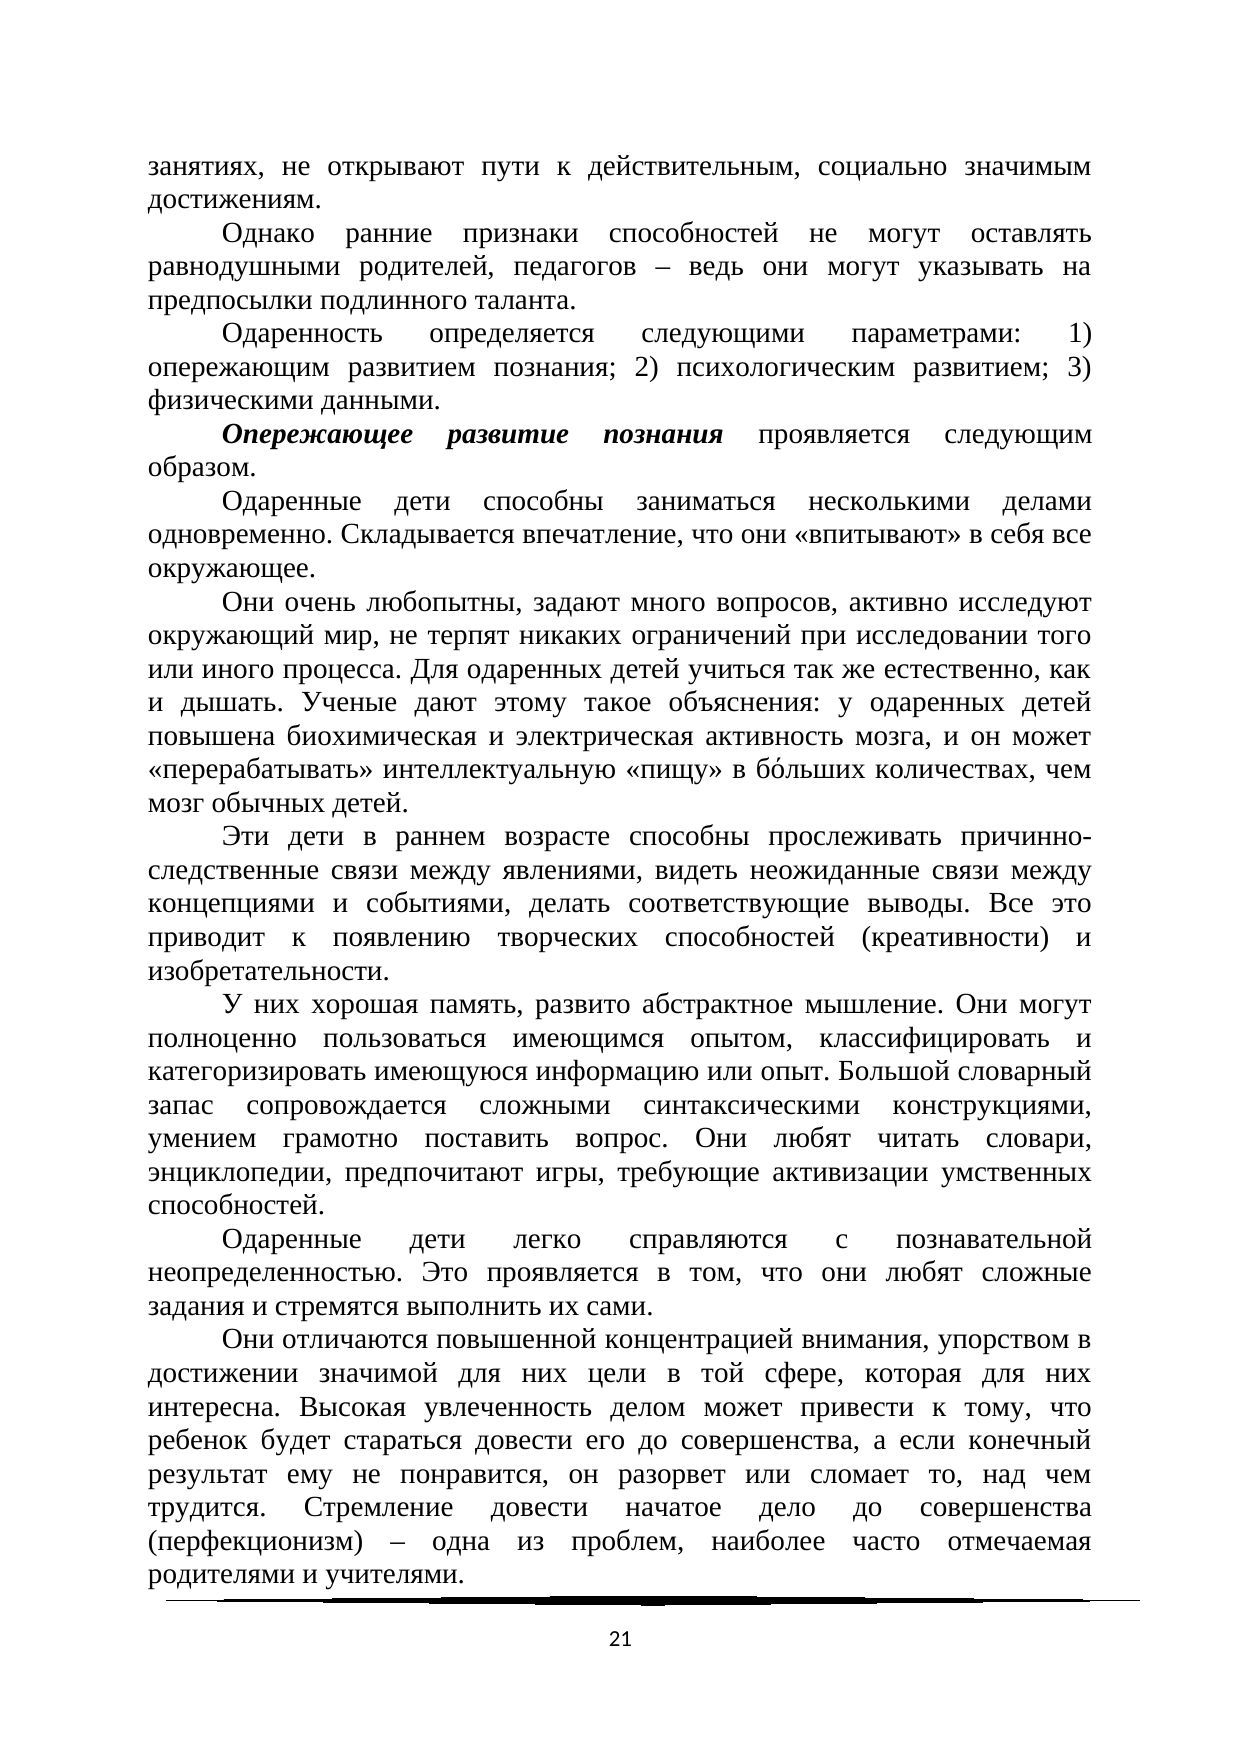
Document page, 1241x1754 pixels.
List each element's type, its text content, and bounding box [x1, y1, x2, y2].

text У них хорошая память, развито абстрактное мышление. Они могут полноценно пользоваться имеющимся опытом, классифицировать и категоризировать имеющуюся информацию или опыт. Большой словарный запас сопровождается сложными синтаксическими конструкциями, умением грамотно поставить вопрос. Они любят читать словари, энциклопедии, предпочитают игры, требующие активизации умственных способностей. [148, 986, 1092, 1221]
text Одаренные дети легко справляются с познавательной неопределенностью. Это проявляется в том, что они любят сложные задания и стремятся выполнить их сами. [148, 1221, 1092, 1322]
text Они очень любопытны, задают много вопросов, активно исследуют окружающий мир, не терпят никаких ограничений при исследовании того или иного процесса. Для одаренных детей учиться так же естественно, как и дышать. Ученые дают этому такое объяснения: у одаренных детей повышена биохимическая и электрическая активность мозга, и он может «перерабатывать» интеллектуальную «пищу» в бόльших количествах, чем мозг обычных детей. [148, 584, 1092, 818]
text Они отличаются повышенной концентрацией внимания, упорством в достижении значимой для них цели в той сфере, которая для них интересна. Высокая увлеченность делом может привести к тому, что ребенок будет стараться довести его до совершенства, а если конечный результат ему не понравится, он разорвет или сломает то, над чем трудится. Стремление довести начатое дело до совершенства (перфекционизм) – одна из проблем, наиболее часто отмечаемая родителями и учителями. [148, 1322, 1092, 1590]
text Одаренные дети способны заниматься несколькими делами одновременно. Складывается впечатление, что они «впитывают» в себя все окружающее. [148, 483, 1092, 584]
text Эти дети в раннем возрасте способны прослеживать причинно-следственные связи между явлениями, видеть неожиданные связи между концепциями и событиями, делать соответствующие выводы. Все это приводит к появлению творческих способностей (креативности) и изобретательности. [148, 818, 1092, 986]
text Одаренность определяется следующими параметрами: 1) опережающим развитием познания; 2) психологическим развитием; 3) физическими данными. [148, 315, 1092, 416]
text Однако ранние признаки способностей не могут оставлять равнодушными родителей, педагогов – ведь они могут указывать на предпосылки подлинного таланта. [148, 215, 1092, 315]
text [148, 148, 1092, 215]
text Опережающее развитие познания проявляется следующим образом. [148, 416, 1092, 483]
